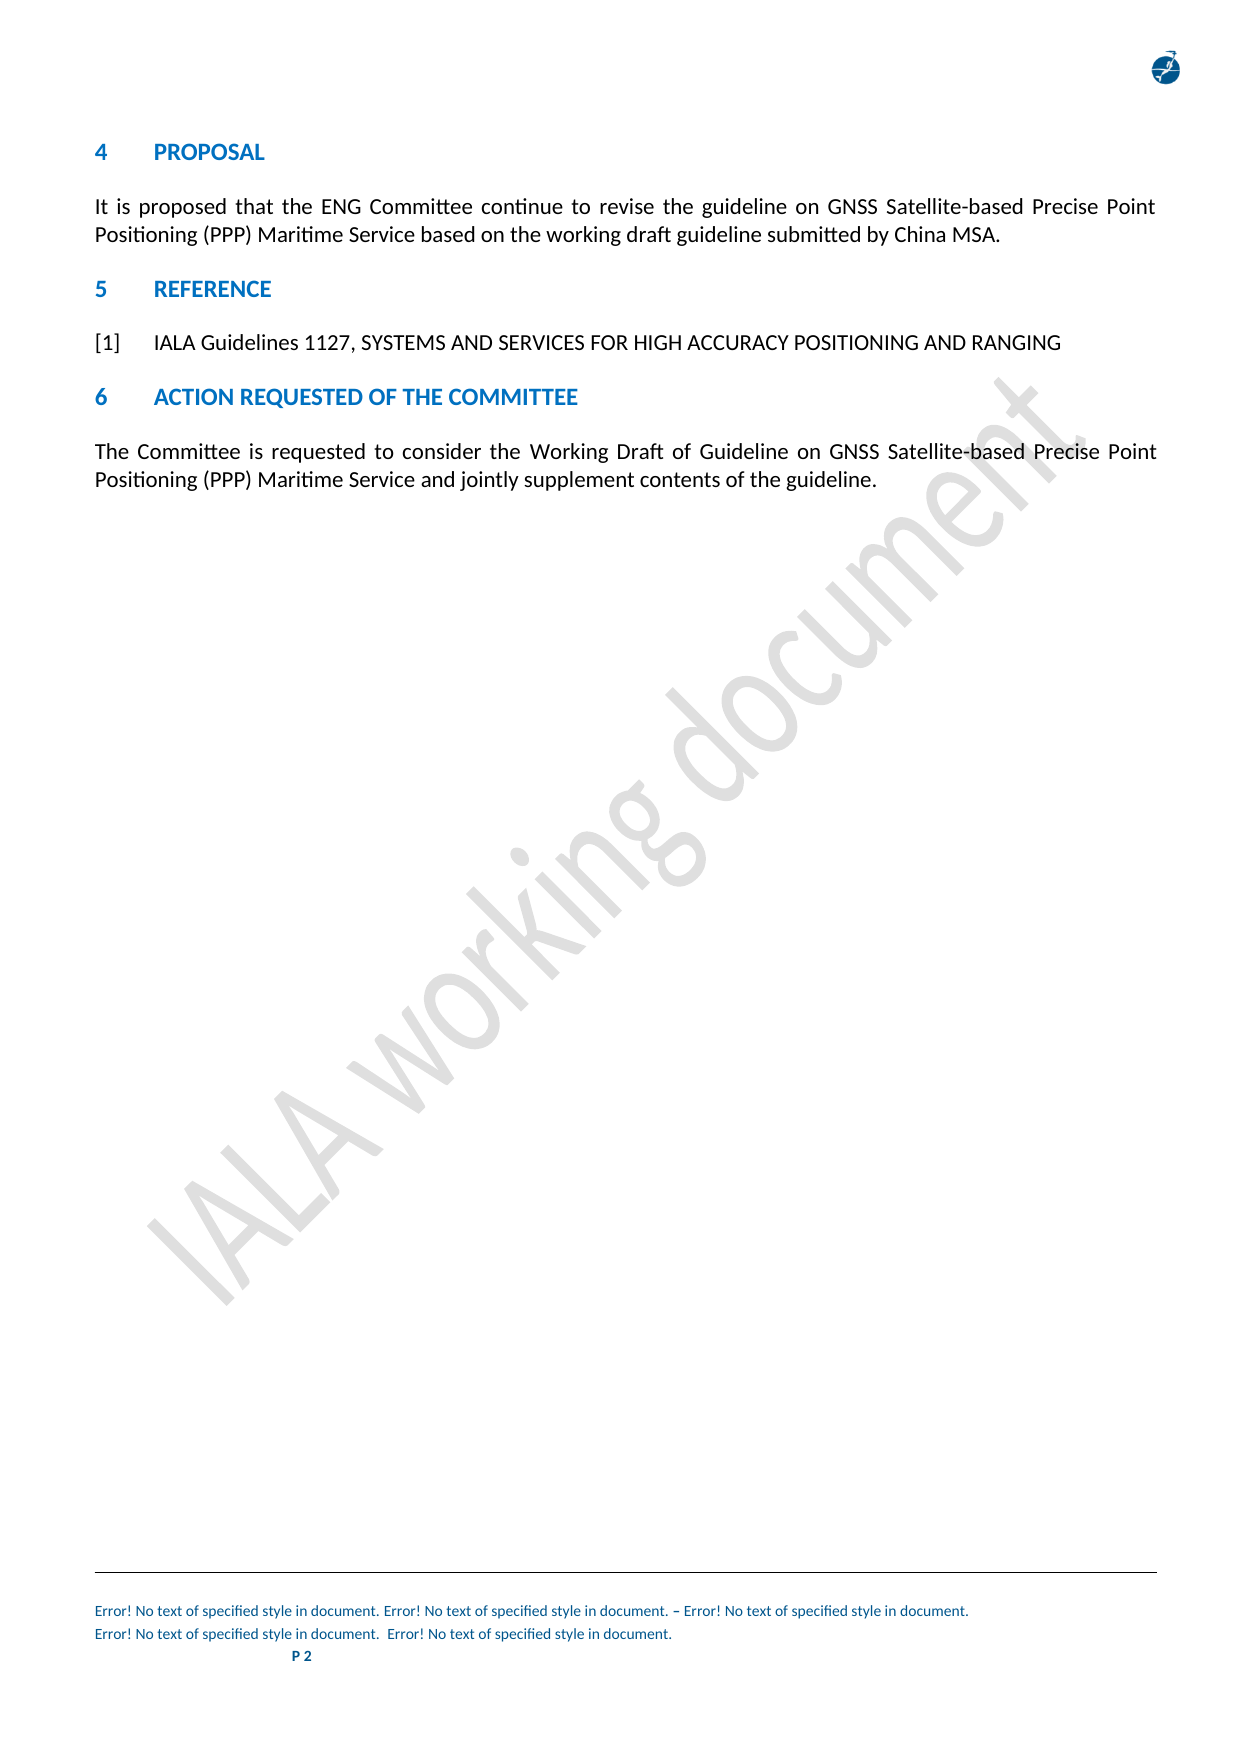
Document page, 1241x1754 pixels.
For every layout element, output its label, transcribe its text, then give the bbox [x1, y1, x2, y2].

text It is proposed that the ENG Committee continue to revise the guideline on GNSS Satellite-based Precise Point Positioning (PPP) Maritime Service based on the working draft guideline submitted by China MSA. [94, 192, 1157, 248]
list PROPOSAL [94, 136, 1157, 167]
list Reference [94, 273, 1157, 303]
list The Committee is requested to consider the Working Draft of Guideline on GNSS Satellite-based Precise Point Positioning (PPP) Maritime Service and jointly supplement contents of the guideline. [94, 437, 1157, 493]
list IALA Guidelines 1127, SYSTEMS AND SERVICES FOR HIGH ACCURACY POSITIONING AND RANGING [94, 328, 1157, 357]
picture [1120, 0, 1239, 119]
list Action requested of the Committee [94, 382, 1157, 412]
